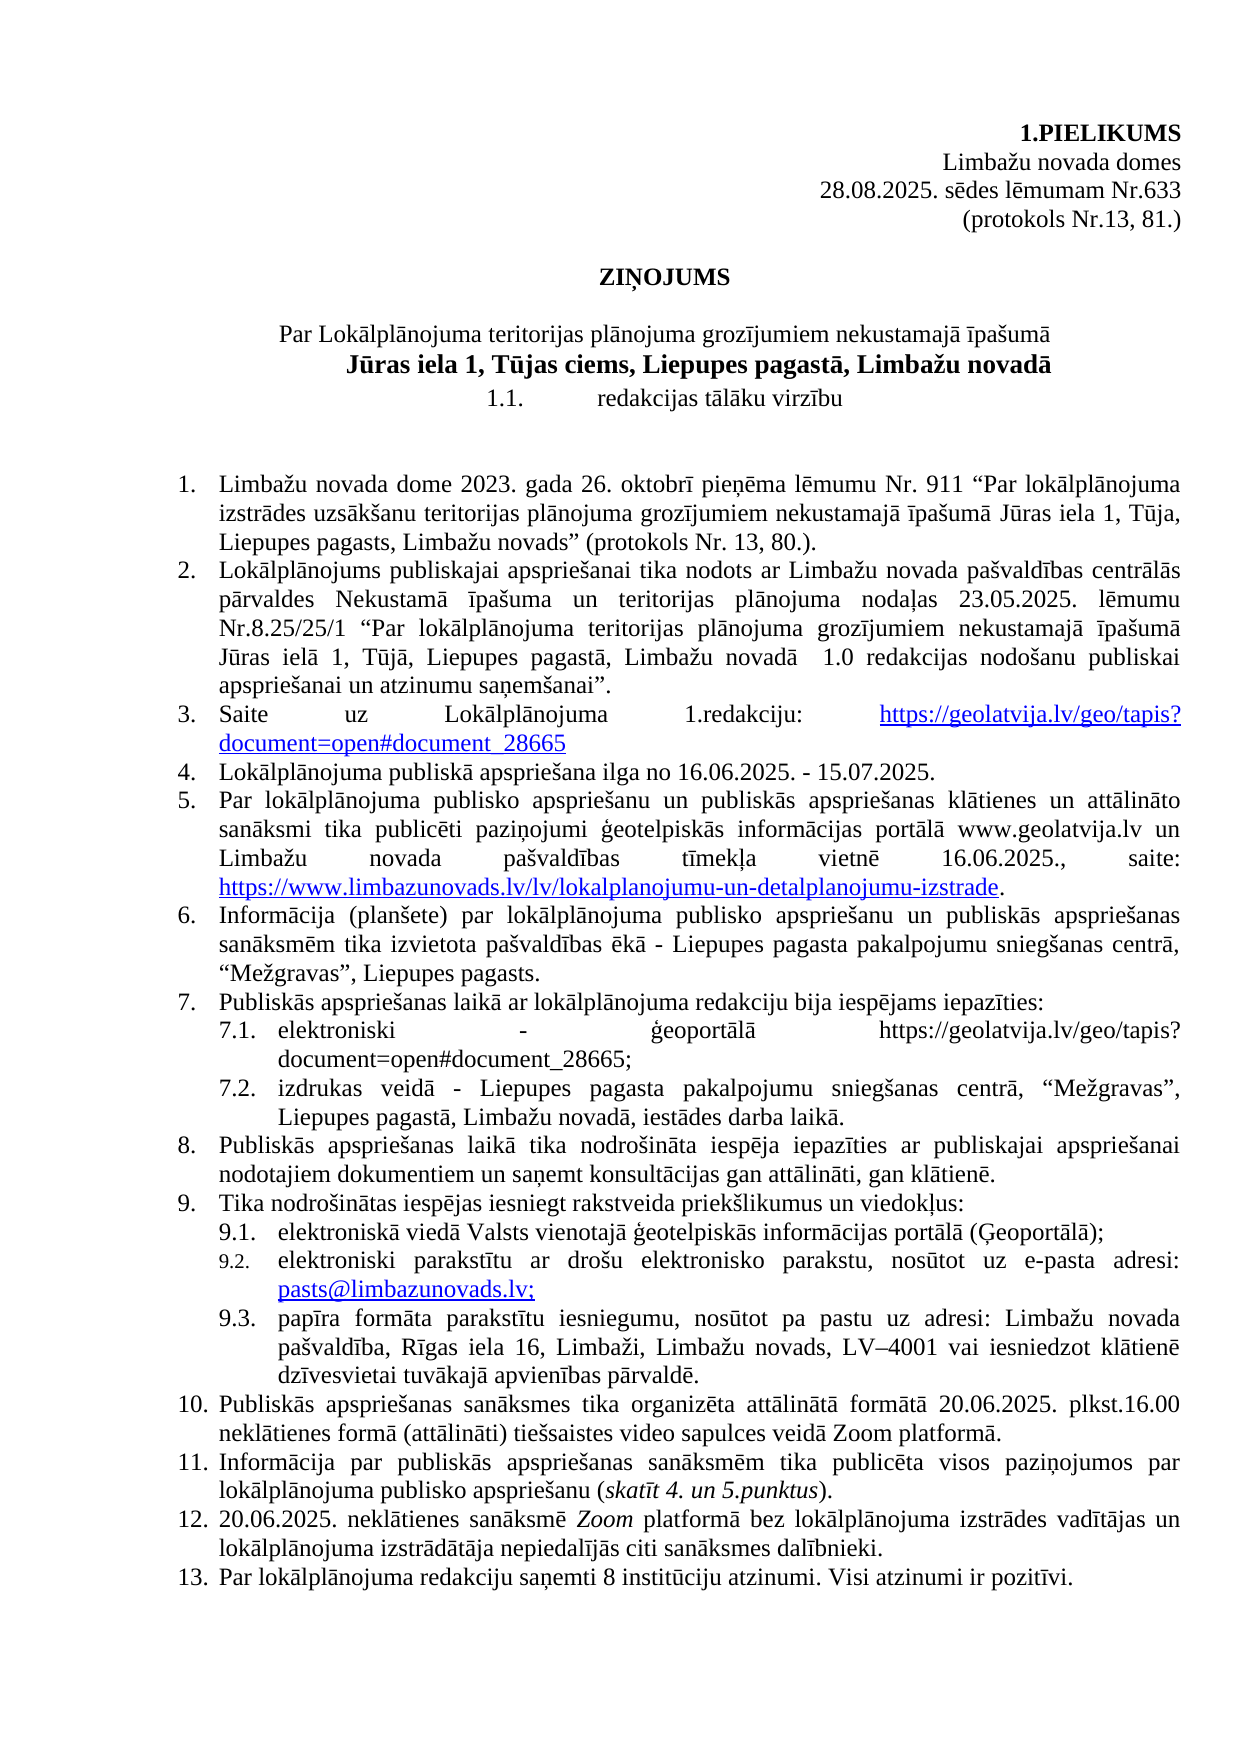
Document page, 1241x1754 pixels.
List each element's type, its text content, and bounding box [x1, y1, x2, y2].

list Publiskās apspriešanas sanāksmes tika organizēta attālinātā formātā 20.06.2025. plkst.16.00 neklātienes formā (attālināti) tiešsaistes video sapulces veidā Zoom platformā. [177, 1389, 1181, 1447]
text ZIŅOJUMS [148, 262, 1181, 291]
list 20.06.2025. neklātienes sanāksmē Zoom platformā bez lokālplānojuma izstrādes vadītājas un lokālplānojuma izstrādātāja nepiedalījās citi sanāksmes dalībnieki. [177, 1504, 1181, 1562]
list Par lokālplānojuma redakciju saņemti 8 institūciju atzinumi. Visi atzinumi ir pozitīvi. [177, 1562, 1181, 1590]
list elektroniskā viedā Valsts vienotajā ģeotelpiskās informācijas portālā (Ģeoportālā); [218, 1217, 1181, 1245]
list Informācija (planšete) par lokālplānojuma publisko apspriešanu un publiskās apspriešanas sanāksmēm tika izvietota pašvaldības ēkā - Liepupes pagasta pakalpojumu sniegšanas centrā, “Mežgravas”, Liepupes pagasts. [177, 900, 1181, 987]
list izdrukas veidā - Liepupes pagasta pakalpojumu sniegšanas centrā, “Mežgravas”, Liepupes pagastā, Limbažu novadā, iestādes darba laikā. [218, 1073, 1181, 1130]
list Lokālplānojuma publiskā apspriešana ilga no 16.06.2025. - 15.07.2025. [177, 757, 1181, 785]
list elektroniski parakstītu ar drošu elektronisko parakstu, nosūtot uz e-pasta adresi: pasts@limbazunovads.lv; [218, 1245, 1181, 1303]
text (protokols Nr.13, 81.) [177, 204, 1181, 233]
list Par lokālplānojuma publisko apspriešanu un publiskās apspriešanas klātienes un attālināto sanāksmi tika publicēti paziņojumi ģeotelpiskās informācijas portālā www.geolatvija.lv un Limbažu novada pašvaldības tīmekļa vietnē 16.06.2025., saite: https://www.limbazunovads.lv/lv/lokalplanojumu-un-detalplanojumu-izstrade. [177, 785, 1181, 900]
list Limbažu novada dome 2023. gada 26. oktobrī pieņēma lēmumu Nr. 911 “Par lokālplānojuma izstrādes uzsākšanu teritorijas plānojuma grozījumiem nekustamajā īpašumā Jūras iela 1, Tūja, Liepupes pagasts, Limbažu novads” (protokols Nr. 13, 80.). [177, 469, 1181, 555]
list Saite uz Lokālplānojuma 1.redakciju: https://geolatvija.lv/geo/tapis?document=open#document_28665 [177, 699, 1181, 757]
text Limbažu novada domes [177, 147, 1181, 176]
list Jūras iela 1, Tūjas ciems, Liepupes pagastā, Limbažu novadā [215, 348, 1183, 379]
list papīra formāta parakstītu iesniegumu, nosūtot pa pastu uz adresi: Limbažu novada pašvaldība, Rīgas iela 16, Limbaži, Limbažu novads, LV–4001 vai iesniedzot klātienē dzīvesvietai tuvākajā apvienības pārvaldē. [218, 1303, 1181, 1389]
text 28.08.2025. sēdes lēmumam Nr.633 [177, 176, 1181, 204]
list Tika nodrošinātas iespējas iesniegt rakstveida priekšlikumus un viedokļus: [177, 1188, 1181, 1217]
list Lokālplānojums publiskajai apspriešanai tika nodots ar Limbažu novada pašvaldības centrālās pārvaldes Nekustamā īpašuma un teritorijas plānojuma nodaļas 23.05.2025. lēmumu Nr.8.25/25/1 “Par lokālplānojuma teritorijas plānojuma grozījumiem nekustamajā īpašumā Jūras ielā 1, Tūjā, Liepupes pagastā, Limbažu novadā 1.0 redakcijas nodošanu publiskai apspriešanai un atzinumu saņemšanai”. [177, 555, 1181, 699]
list Publiskās apspriešanas laikā ar lokālplānojuma redakciju bija iespējams iepazīties: [177, 987, 1181, 1015]
list Publiskās apspriešanas laikā tika nodrošināta iespēja iepazīties ar publiskajai apspriešanai nodotajiem dokumentiem un saņemt konsultācijas gan attālināti, gan klātienē. [177, 1130, 1181, 1188]
list elektroniski - ģeoportālā https://geolatvija.lv/geo/tapis?document=open#document_28665; [218, 1015, 1181, 1073]
list Informācija par publiskās apspriešanas sanāksmēm tika publicēta visos paziņojumos par lokālplānojuma publisko apspriešanu (skatīt 4. un 5.punktus). [177, 1447, 1181, 1504]
text 1.PIELIKUMS [177, 118, 1181, 147]
list redakcijas tālāku virzību [148, 383, 1181, 412]
text Par Lokālplānojuma teritorijas plānojuma grozījumiem nekustamajā īpašumā [148, 319, 1181, 348]
